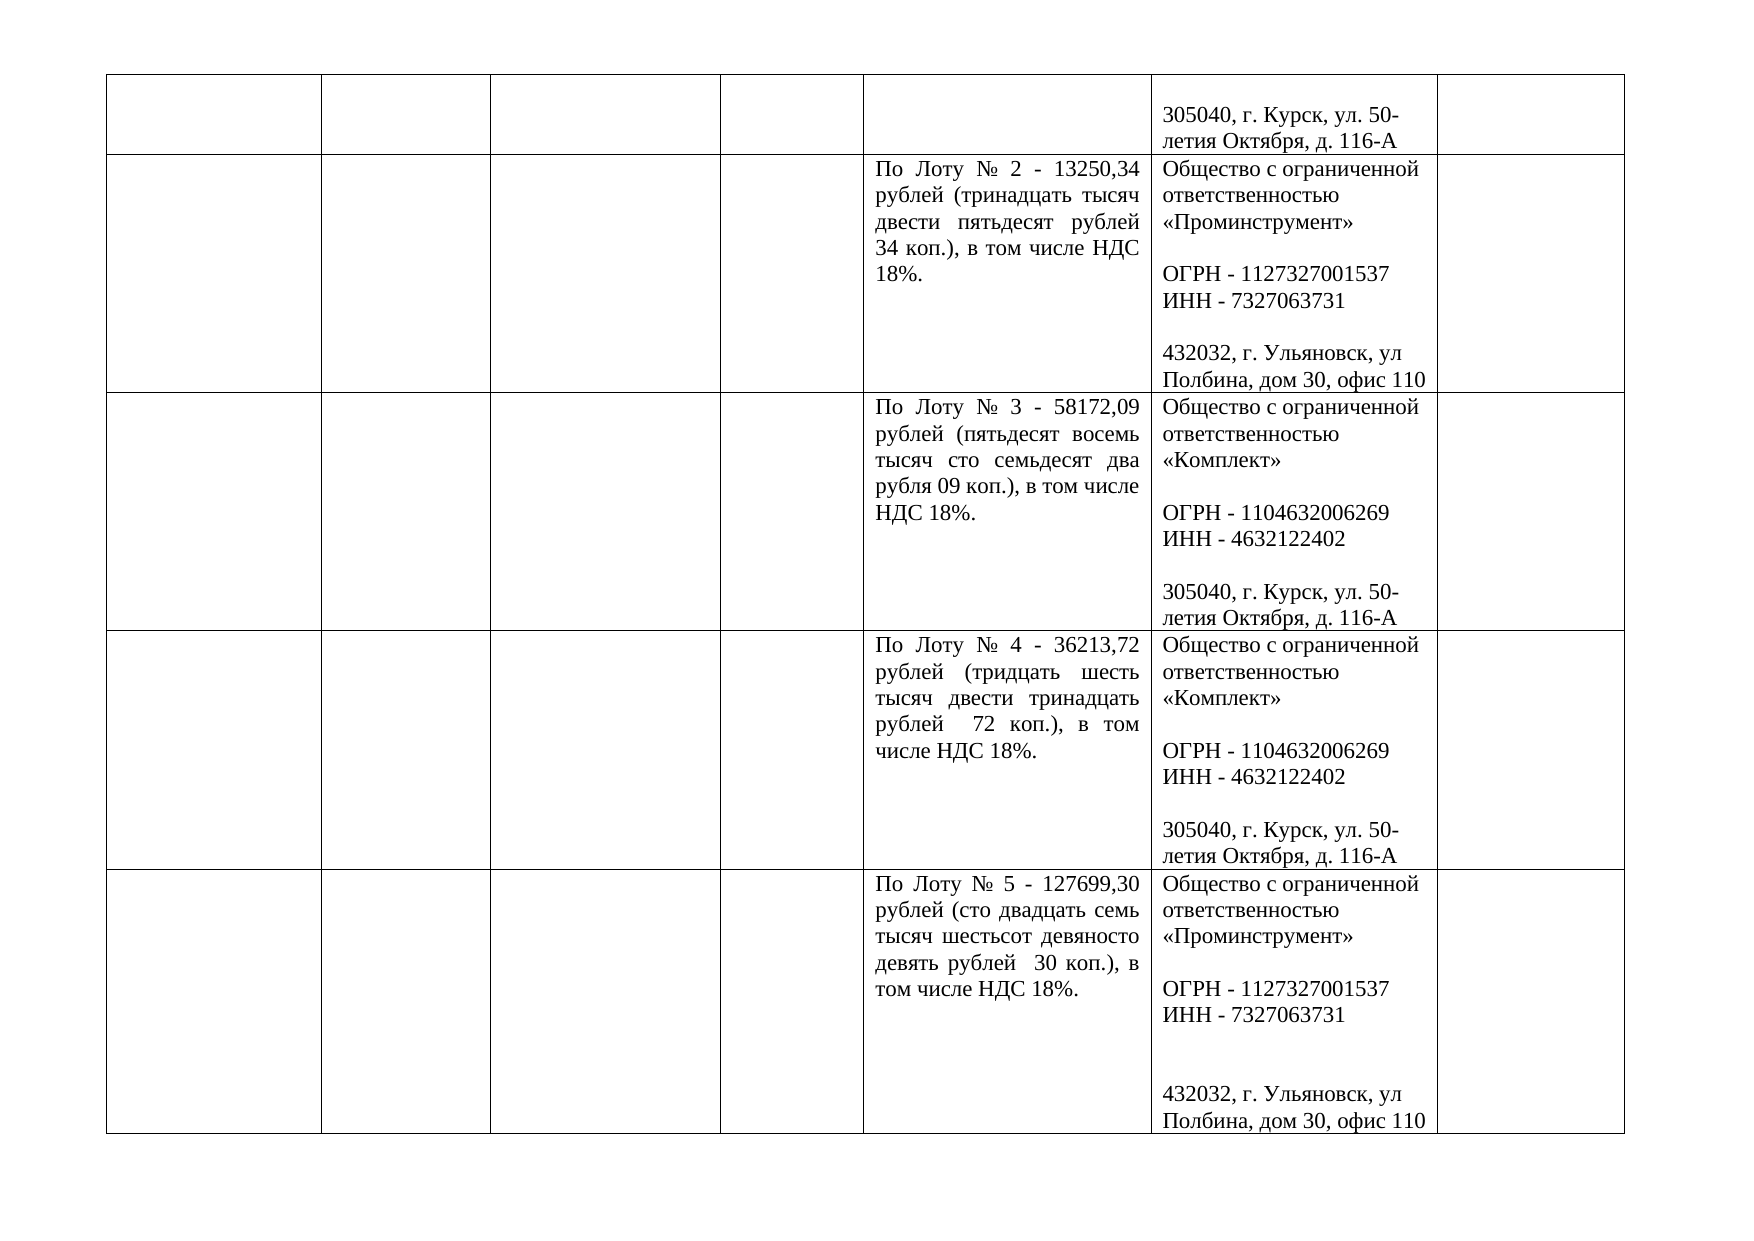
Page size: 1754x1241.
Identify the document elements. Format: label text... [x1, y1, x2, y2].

table_cell [491, 75, 720, 154]
table_cell По Лоту № 3 - 58172,09 рублей (пятьдесят восемь тысяч сто семьдесят два рубля 09 коп.), в том числе НДС 18%. [864, 393, 1151, 630]
table_cell [107, 631, 321, 869]
table_cell Общество с ограниченной ответственностью «Комплект» ОГРН - 1104632006269 ИНН - 4632122402 305040, г. Курск, ул. 50-летия Октября, д. 116-А [1152, 393, 1437, 630]
table_cell Общество с ограниченной ответственностью «Проминструмент» ОГРН - 1127327001537 ИНН - 7327063731 432032, г. Ульяновск, ул Полбина, дом 30, офис 110 [1152, 155, 1437, 392]
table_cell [864, 75, 1151, 154]
table_cell [721, 75, 863, 154]
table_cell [1152, 75, 1437, 154]
table_cell [491, 155, 720, 392]
table_cell [721, 631, 863, 869]
table_cell [491, 631, 720, 869]
table_cell [322, 393, 490, 630]
table_cell [1438, 155, 1624, 392]
table_cell [322, 631, 490, 869]
table_cell [1438, 870, 1624, 1133]
table_cell [491, 393, 720, 630]
table_cell [1438, 631, 1624, 869]
table_cell [1438, 393, 1624, 630]
table_cell [322, 75, 490, 154]
table_cell По Лоту № 4 - 36213,72 рублей (тридцать шесть тысяч двести тринадцать рублей 72 коп.), в том числе НДС 18%. [864, 631, 1151, 869]
table_cell [322, 155, 490, 392]
table_cell [721, 155, 863, 392]
table_cell По Лоту № 5 - 127699,30 рублей (сто двадцать семь тысяч шестьсот девяносто девять рублей 30 коп.), в том числе НДС 18%. [864, 870, 1151, 1133]
table_cell [491, 870, 720, 1133]
table_cell [322, 870, 490, 1133]
table_cell [721, 870, 863, 1133]
table_cell Общество с ограниченной ответственностью «Проминструмент» ОГРН - 1127327001537 ИНН - 7327063731 432032, г. Ульяновск, ул Полбина, дом 30, офис 110 [1152, 870, 1437, 1133]
table_cell По Лоту № 2 - 13250,34 рублей (тринадцать тысяч двести пятьдесят рублей 34 коп.), в том числе НДС 18%. [864, 155, 1151, 392]
table_cell Общество с ограниченной ответственностью «Комплект» ОГРН - 1104632006269 ИНН - 4632122402 305040, г. Курск, ул. 50-летия Октября, д. 116-А [1152, 631, 1437, 869]
table_cell [107, 75, 321, 154]
table_cell [107, 870, 321, 1133]
table_cell [107, 393, 321, 630]
table_cell [1438, 75, 1624, 154]
table_cell [107, 155, 321, 392]
table_cell [721, 393, 863, 630]
